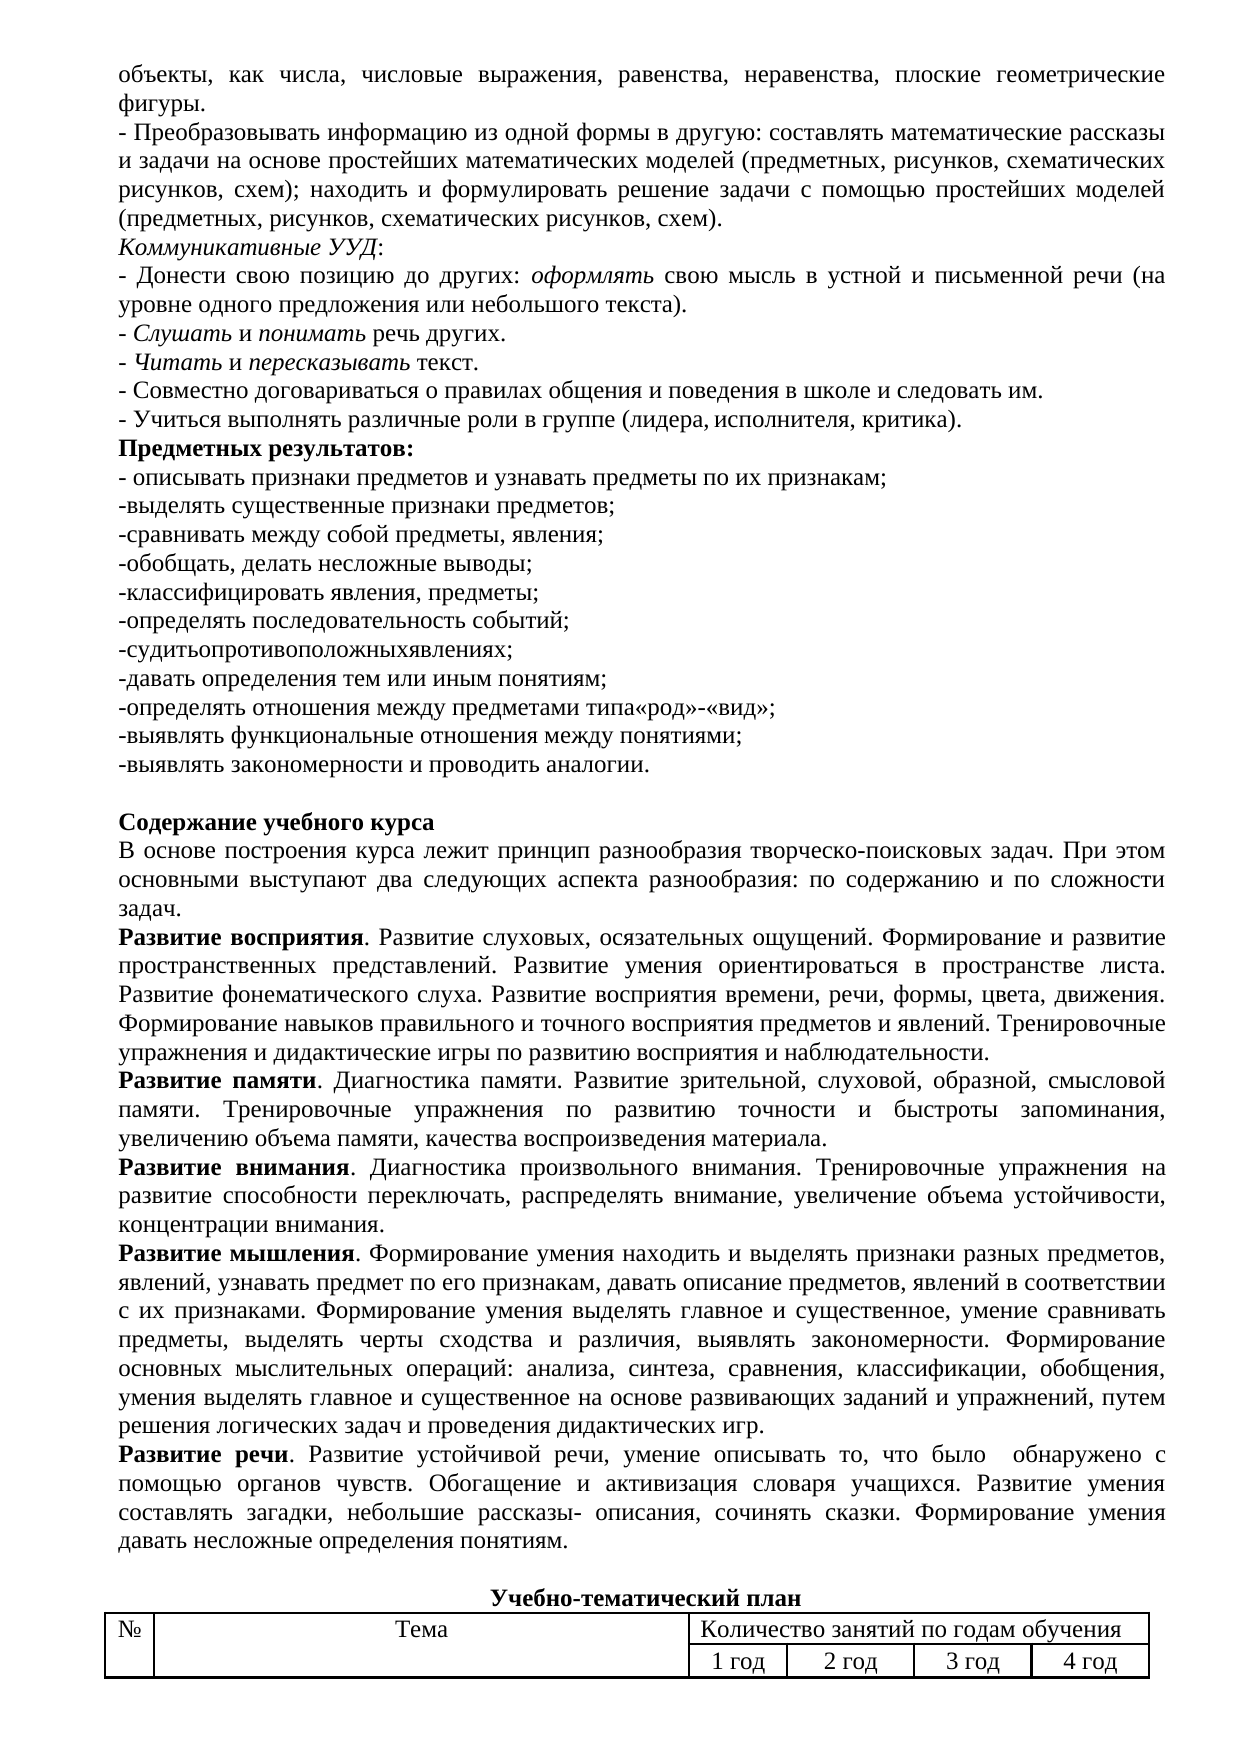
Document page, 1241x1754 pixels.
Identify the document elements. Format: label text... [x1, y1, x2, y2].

table_header Тема [155, 1614, 688, 1676]
text Развитие восприятия. Развитие слуховых, осязательных ощущений. Формирование и развитие пространственных представлений. Развитие умения ориентироваться в пространстве листа. Развитие фонематического слуха. Развитие восприятия времени, речи, формы, цвета, движения. Формирование навыков правильного и точного восприятия предметов и явлений. Тренировочные упражнения и дидактические игры по развитию восприятия и наблюдательности. [118, 922, 1167, 1065]
text В основе построения курса лежит принцип разнообразия творческо-поисковых задач. При этом основными выступают два следующих аспекта разнообразия: по содержанию и по сложности задач. [118, 835, 1167, 922]
text -определять последовательность событий; [118, 605, 1167, 634]
text -выявлять функциональные отношения между понятиями; [118, 720, 1167, 749]
text Учебно-тематический план [118, 1583, 1167, 1612]
text Предметных результатов: [118, 433, 1167, 462]
text - Читать и пересказывать текст. [118, 347, 1167, 375]
text -определять отношения между предметами типа«род»-«вид»; [118, 692, 1167, 720]
text -давать определения тем или иным понятиям; [118, 663, 1167, 692]
text -выявлять закономерности и проводить аналогии. [118, 749, 1167, 778]
text Развитие внимания. Диагностика произвольного внимания. Тренировочные упражнения на развитие способности переключать, распределять внимание, увеличение объема устойчивости, концентрации внимания. [118, 1152, 1167, 1238]
table_cell 2 год [788, 1645, 913, 1676]
text - Донести свою позицию до других: оформлять свою мысль в устной и письменной речи (на уровне одного предложения или небольшого текста). [118, 260, 1167, 318]
text Развитие памяти. Диагностика памяти. Развитие зрительной, слуховой, образной, смысловой памяти. Тренировочные упражнения по развитию точности и быстроты запоминания, увеличению объема памяти, качества воспроизведения материала. [118, 1065, 1167, 1152]
text - Слушать и понимать речь других. [118, 318, 1167, 347]
text - Учиться выполнять различные роли в группе (лидера, исполнителя, критика). [118, 404, 1167, 433]
text - Совместно договариваться о правилах общения и поведения в школе и следовать им. [118, 375, 1167, 404]
text -судитьопротивоположныхявлениях; [118, 634, 1167, 663]
table_header № [106, 1614, 153, 1676]
text -классифицировать явления, предметы; [118, 577, 1167, 605]
table_cell 3 год [915, 1645, 1030, 1676]
text -обобщать, делать несложные выводы; [118, 548, 1167, 577]
table_header Количество занятий по годам обучения [690, 1614, 1148, 1642]
text Развитие речи. Развитие устойчивой речи, умение описывать то, что было обнаружено с помощью органов чувств. Обогащение и активизация словаря учащихся. Развитие умения составлять загадки, небольшие рассказы- описания, сочинять сказки. Формирование умения давать несложные определения понятиям. [118, 1439, 1167, 1554]
text -выделять существенные признаки предметов; [118, 490, 1167, 519]
table_cell 4 год [1033, 1645, 1148, 1676]
text Коммуникативные УУД: [118, 232, 1167, 260]
table_cell 1 год [690, 1645, 786, 1676]
text - описывать признаки предметов и узнавать предметы по их признакам; [118, 462, 1167, 490]
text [118, 59, 1167, 117]
text Содержание учебного курса [118, 807, 1167, 835]
text Развитие мышления. Формирование умения находить и выделять признаки разных предметов, явлений, узнавать предмет по его признакам, давать описание предметов, явлений в соответствии с их признаками. Формирование умения выделять главное и существенное, умение сравнивать предметы, выделять черты сходства и различия, выявлять закономерности. Формирование основных мыслительных операций: анализа, синтеза, сравнения, классификации, обобщения, умения выделять главное и существенное на основе развивающих заданий и упражнений, путем решения логических задач и проведения дидактических игр. [118, 1238, 1167, 1439]
text - Преобразовывать информацию из одной формы в другую: составлять математические рассказы и задачи на основе простейших математических моделей (предметных, рисунков, схематических рисунков, схем); находить и формулировать решение задачи с помощью простейших моделей (предметных, рисунков, схематических рисунков, схем). [118, 117, 1167, 232]
text -сравнивать между собой предметы, явления; [118, 519, 1167, 548]
